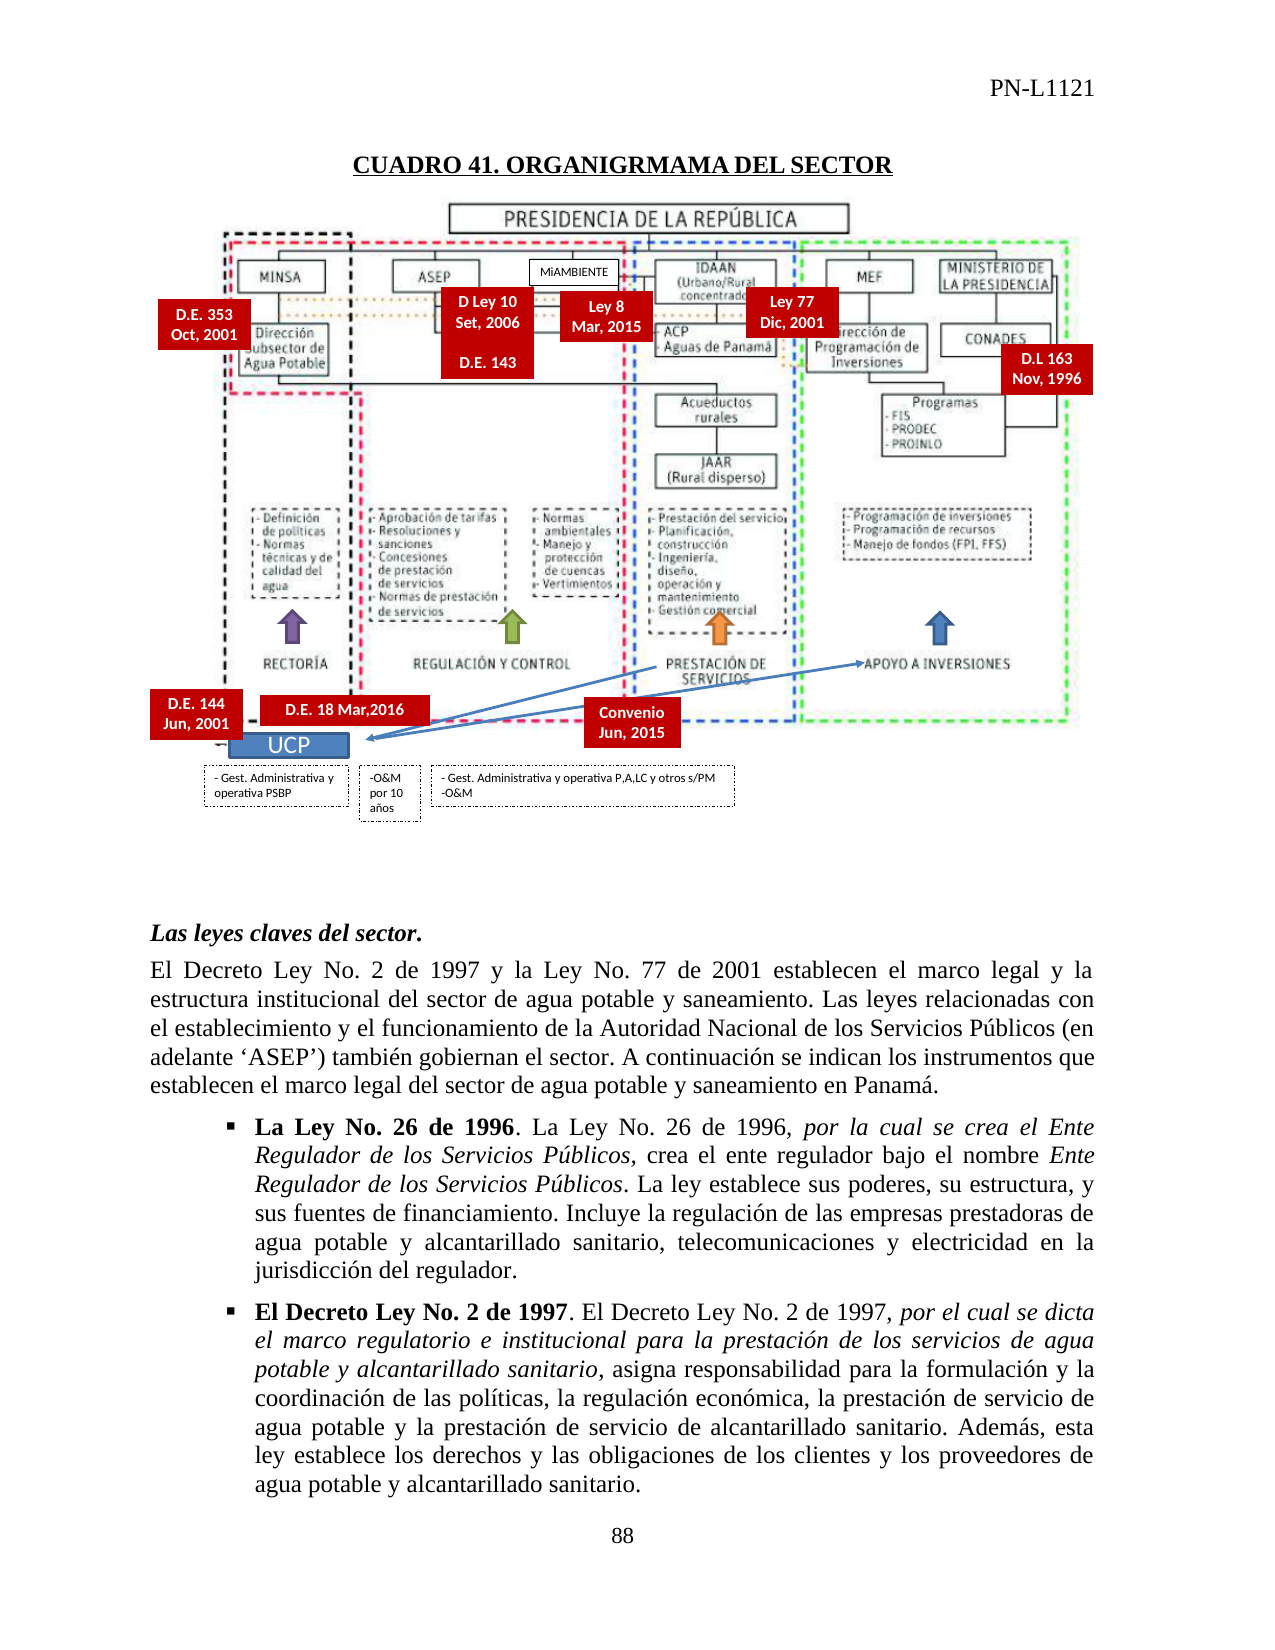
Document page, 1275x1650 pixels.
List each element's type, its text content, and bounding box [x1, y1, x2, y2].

list La Ley No. 26 de 1996. La Ley No. 26 de 1996, por la cual se crea el Ente Regulador de los Servicios Públicos, crea el ente regulador bajo el nombre Ente Regulador de los Servicios Públicos. La ley establece sus poderes, su estructura, y sus fuentes de financiamiento. Incluye la regulación de las empresas prestadoras de agua potable y alcantarillado sanitario, telecomunicaciones y electricidad en la jurisdicción del regulador. [225, 1112, 1095, 1284]
subtitle CUADRO 41. ORGANIGRMAMA DEL SECTOR [150, 150, 1095, 179]
subtitle Las leyes claves del sector. [150, 918, 1095, 947]
list El Decreto Ley No. 2 de 1997. El Decreto Ley No. 2 de 1997, por el cual se dicta el marco regulatorio e institucional para la prestación de los servicios de agua potable y alcantarillado sanitario, asigna responsabilidad para la formulación y la coordinación de las políticas, la regulación económica, la prestación de servicio de agua potable y la prestación de servicio de alcantarillado sanitario. Además, esta ley establece los derechos y las obligaciones de los clientes y los proveedores de agua potable y alcantarillado sanitario. [225, 1297, 1095, 1498]
text El Decreto Ley No. 2 de 1997 y la Ley No. 77 de 2001 establecen el marco legal y la estructura institucional del sector de agua potable y saneamiento. Las leyes relacionadas con el establecimiento y el funcionamiento de la Autoridad Nacional de los Servicios Públicos (en adelante ‘ASEP’) también gobiernan el sector. A continuación se indican los instrumentos que establecen el marco legal del sector de agua potable y saneamiento en Panamá. [150, 955, 1095, 1099]
